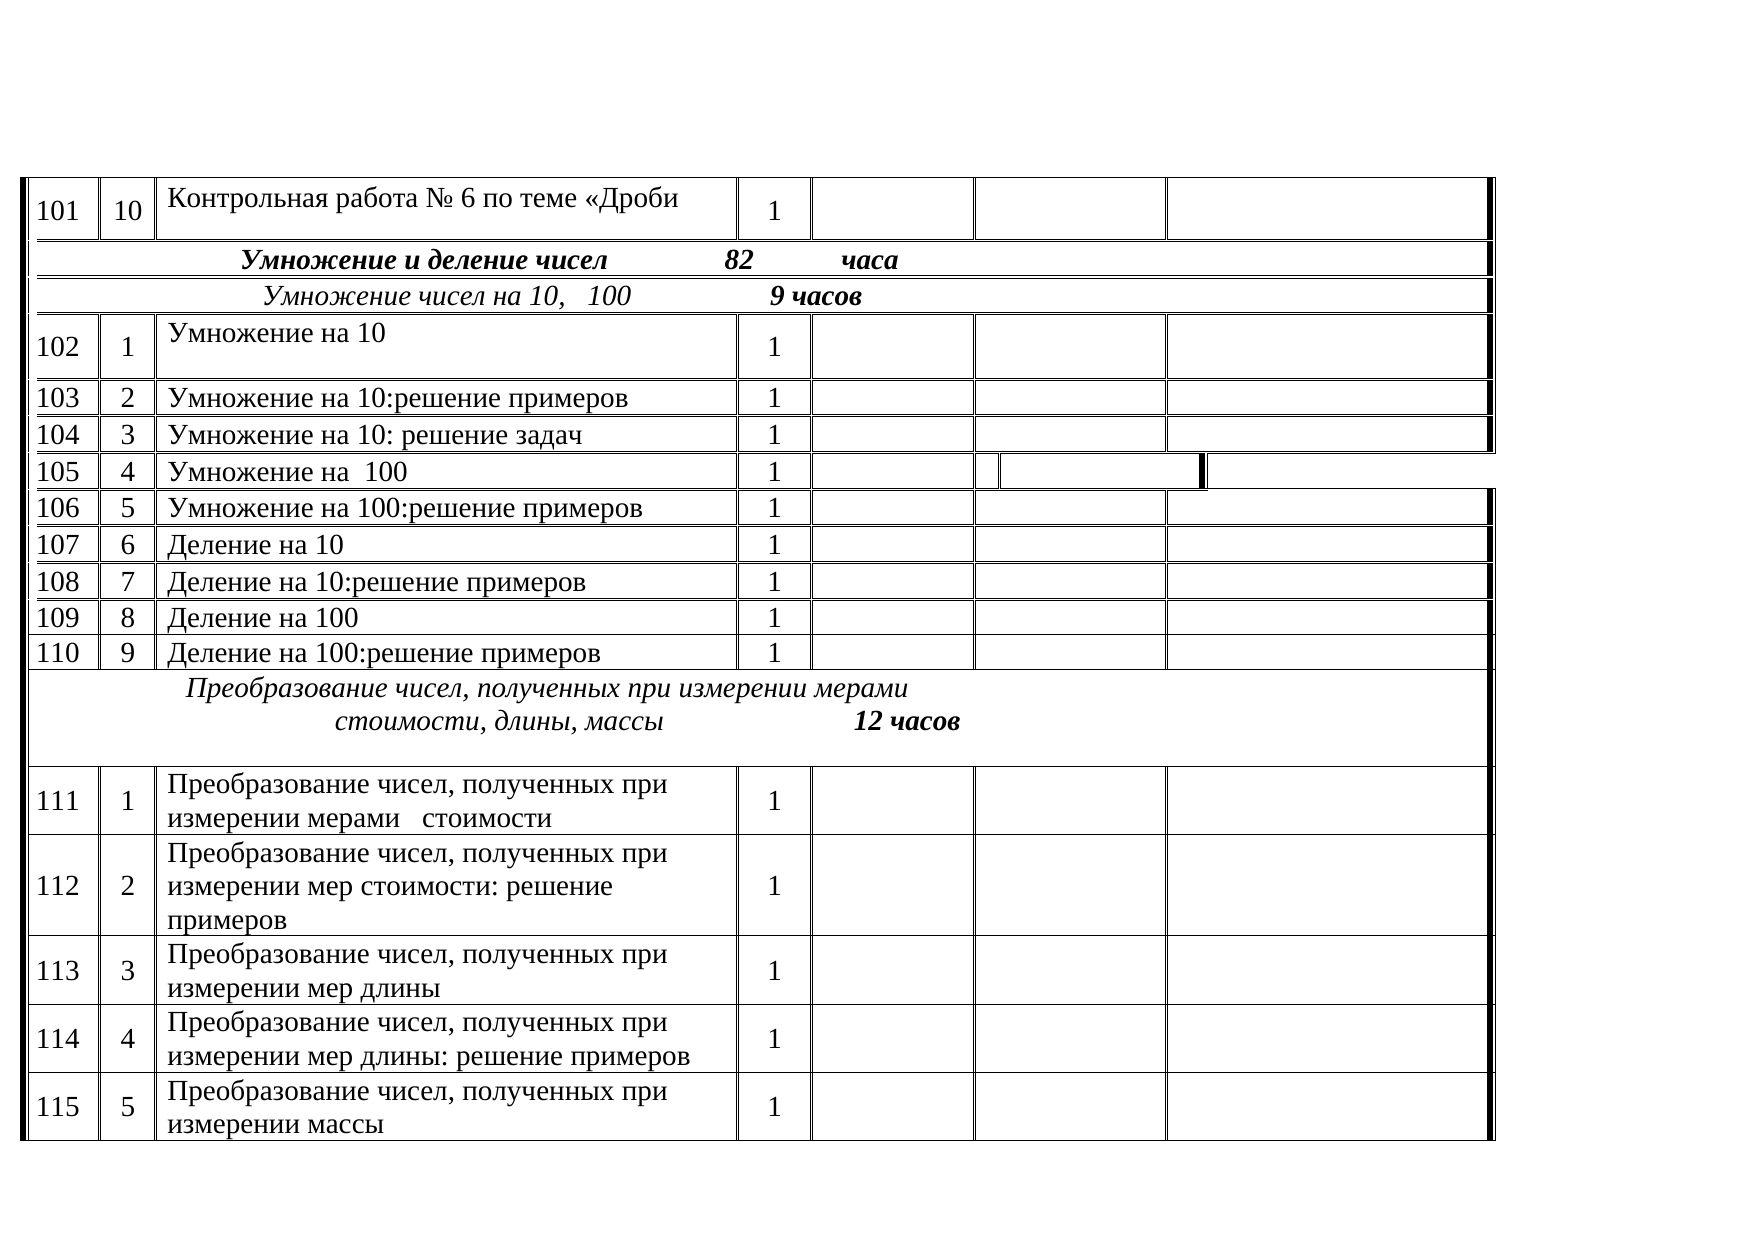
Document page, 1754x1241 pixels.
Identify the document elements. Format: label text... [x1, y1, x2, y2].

table_cell [1168, 601, 1487, 634]
table_cell [813, 767, 973, 834]
table_cell Деление на 10:решение примеров [157, 564, 736, 597]
table_cell Умножение на 10: решение задач [157, 417, 736, 451]
table_cell [976, 635, 1165, 669]
table_cell Преобразование чисел, полученных при измерении мерами стоимости, длины, массы 12 часов [29, 670, 1487, 766]
table_cell [976, 381, 1165, 414]
table_cell [1168, 417, 1487, 451]
table_cell 114 [29, 1005, 98, 1072]
table_cell [813, 491, 973, 524]
table_cell Умножение чисел на 10, 100 9 часов [26, 275, 1491, 312]
table_cell 105 [29, 451, 98, 487]
table_cell 106 [29, 488, 98, 524]
table_cell 2 [101, 835, 154, 935]
table_cell 1 [739, 936, 810, 1003]
table_cell [1168, 936, 1487, 1003]
table_cell [813, 454, 973, 487]
table_cell 5 [101, 1073, 154, 1140]
table_cell [813, 601, 973, 634]
table_cell 1 [739, 454, 810, 487]
table_cell 3 [101, 936, 154, 1003]
table_cell Деление на 100 [157, 601, 736, 634]
table_cell [976, 1005, 1165, 1072]
table_cell 10 [101, 178, 154, 239]
table_cell 115 [29, 1073, 98, 1140]
table_cell 4 [101, 454, 154, 487]
table_cell 8 [101, 601, 154, 634]
table_cell [1168, 564, 1487, 597]
table_cell [813, 564, 973, 597]
table_cell [976, 767, 1165, 834]
table_cell [976, 601, 1165, 634]
table_cell 1 [739, 835, 810, 935]
table_cell 1 [739, 1005, 810, 1072]
table_cell [813, 936, 973, 1003]
table_cell [813, 315, 973, 377]
table_cell 104 [26, 414, 99, 451]
table_cell 1 [739, 1073, 810, 1140]
table_cell [813, 1005, 973, 1072]
table_cell [976, 527, 1165, 561]
table_cell Умножение на 10 [157, 315, 736, 377]
table_cell [976, 564, 1165, 597]
table_cell 101 [29, 178, 98, 239]
table_cell [976, 1073, 1165, 1140]
table_cell 1 [739, 564, 810, 597]
table_cell [813, 1073, 973, 1140]
table_cell [813, 417, 973, 451]
table_cell 108 [29, 561, 98, 597]
table_cell [813, 381, 973, 414]
table_cell Умножение и деление чисел 82 часа [29, 239, 1491, 275]
table_cell 113 [29, 936, 98, 1003]
table_cell 111 [29, 767, 98, 834]
table_cell 1 [739, 527, 810, 561]
table_cell [1001, 454, 1199, 487]
table_cell [813, 527, 973, 561]
table_cell 112 [29, 835, 98, 935]
table_cell [813, 635, 973, 669]
table_cell [976, 417, 1165, 451]
table_cell 2 [101, 381, 154, 414]
table_cell 7 [101, 564, 154, 597]
table_cell [813, 178, 973, 239]
table_cell 107 [26, 524, 99, 561]
table_cell Преобразование чисел, полученных при измерении мерами стоимости [157, 767, 736, 834]
table_cell 5 [101, 491, 154, 524]
table_cell 110 [29, 635, 98, 669]
table_cell Контрольная работа № 6 по теме «Дроби [157, 178, 736, 239]
table_cell [976, 835, 1165, 935]
table_cell 1 [739, 417, 810, 451]
table_cell [1168, 315, 1487, 377]
table_cell Умножение на 10:решение примеров [157, 381, 736, 414]
table_cell 1 [739, 178, 810, 239]
table_cell 1 [739, 491, 810, 524]
table_cell [1168, 835, 1487, 935]
table_cell Преобразование чисел, полученных при измерении мер длины [157, 936, 736, 1003]
table_cell [1168, 527, 1487, 561]
table_cell 3 [101, 417, 154, 451]
table_cell [1168, 767, 1487, 834]
table_cell [1168, 381, 1487, 414]
table_cell Умножение на 100:решение примеров [157, 491, 736, 524]
table_cell 1 [739, 767, 810, 834]
table_cell 1 [739, 601, 810, 634]
table_cell Преобразование чисел, полученных при измерении массы [157, 1073, 736, 1140]
table_cell 9 [101, 635, 154, 669]
table_cell [813, 835, 973, 935]
table_cell [1168, 1073, 1487, 1140]
table_cell [1168, 489, 1487, 524]
table_cell 102 [26, 312, 99, 377]
table_cell Деление на 100:решение примеров [157, 635, 736, 669]
table_cell 1 [739, 635, 810, 669]
table_cell [976, 315, 1165, 377]
table_cell [1168, 1005, 1487, 1072]
table_cell 103 [29, 378, 98, 414]
table_cell Преобразование чисел, полученных при измерении мер длины: решение примеров [157, 1005, 736, 1072]
table_cell Деление на 10 [157, 527, 736, 561]
table_cell 1 [739, 315, 810, 377]
table_cell 1 [101, 767, 154, 834]
table_cell Умножение на 100 [157, 454, 736, 487]
table_cell 1 [101, 315, 154, 377]
table_cell [1168, 635, 1487, 669]
table_cell 4 [101, 1005, 154, 1072]
table_cell [976, 454, 998, 487]
table_cell 6 [101, 527, 154, 561]
table_cell 109 [29, 598, 98, 634]
table_cell [976, 178, 1165, 239]
table_cell [976, 491, 1165, 524]
table_cell 1 [739, 381, 810, 414]
table_cell Преобразование чисел, полученных при измерении мер стоимости: решение примеров [157, 835, 736, 935]
table_cell [976, 936, 1165, 1003]
table_cell [1168, 178, 1487, 239]
